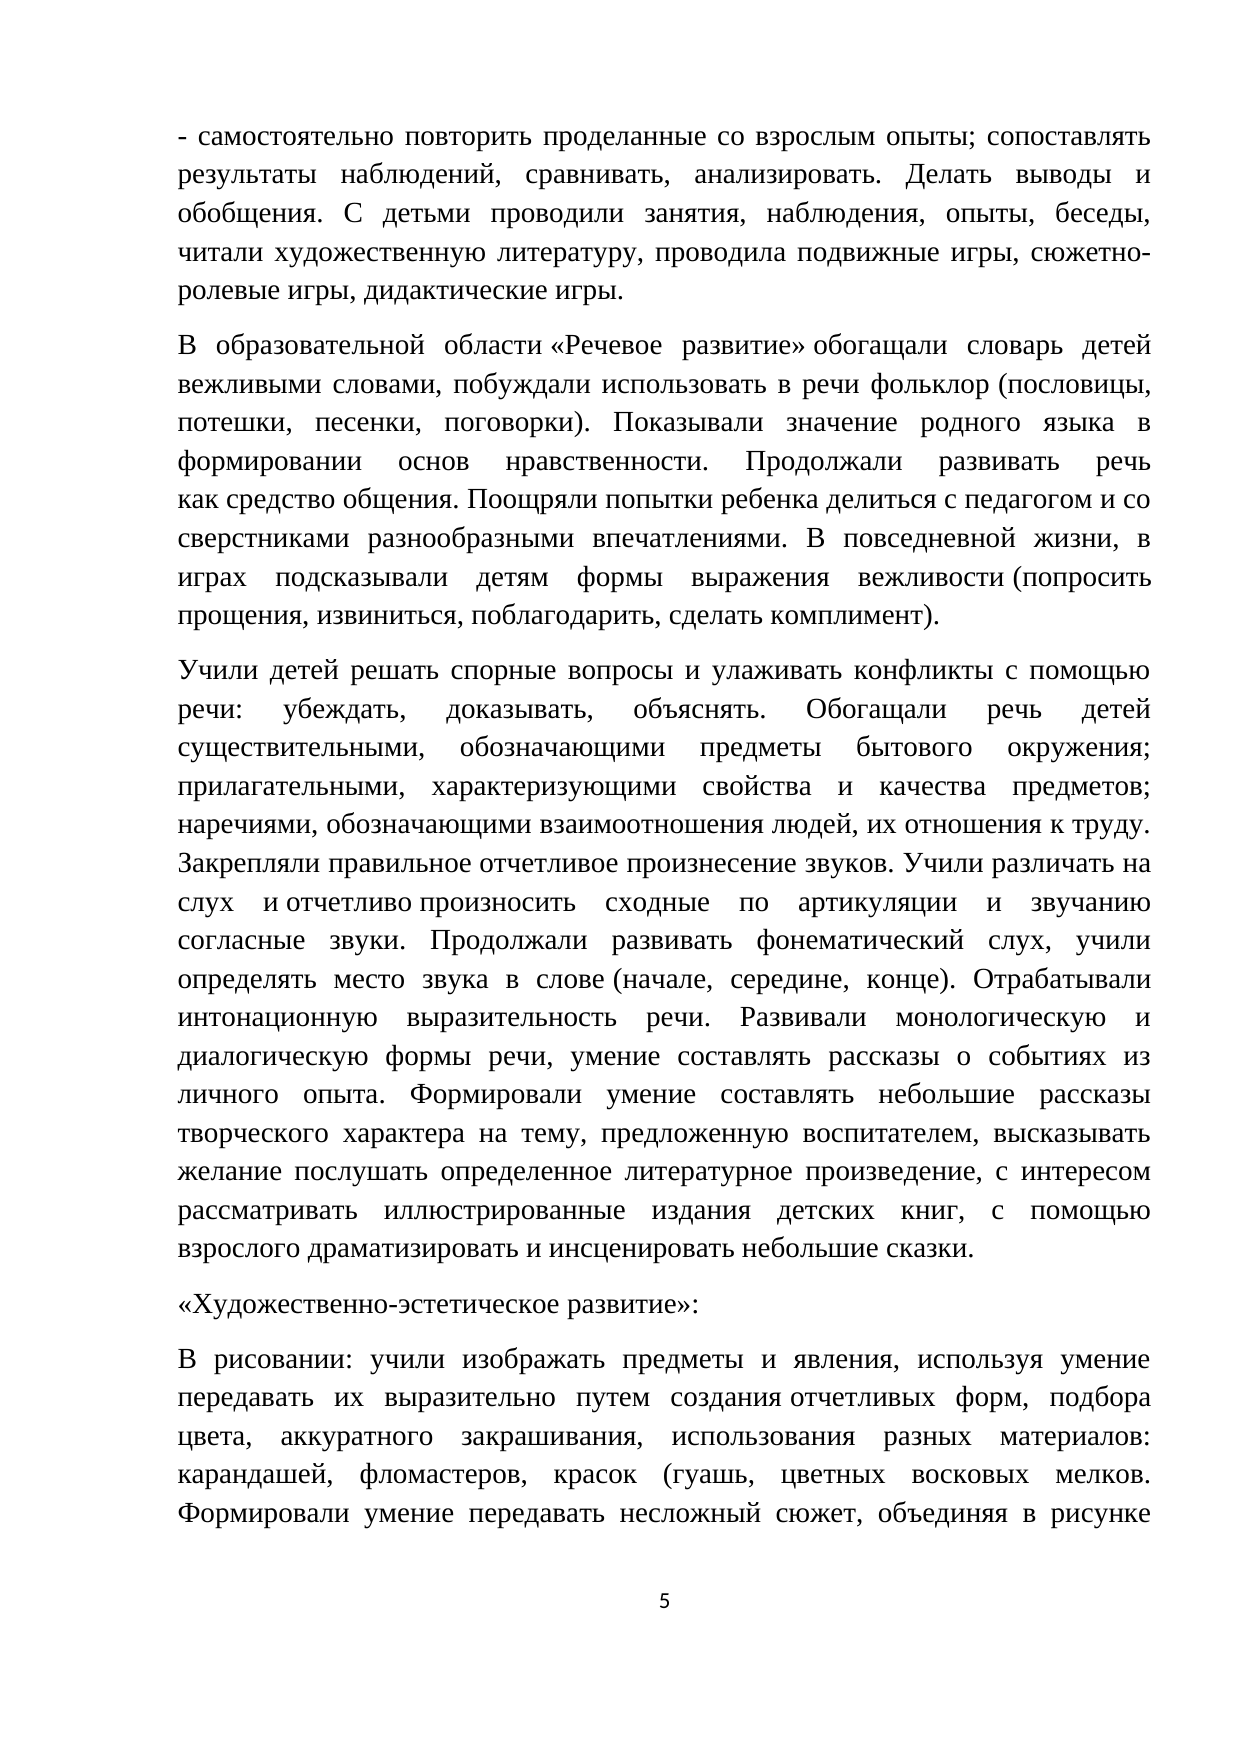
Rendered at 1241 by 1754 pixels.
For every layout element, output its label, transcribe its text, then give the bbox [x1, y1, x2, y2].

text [177, 1341, 1152, 1529]
text В образовательной области «Речевое развитие» обогащали словарь детей вежливыми словами, побуждали использовать в речи фольклор (пословицы, потешки, песенки, поговорки). Показывали значение родного языка в формировании основ нравственности. Продолжали развивать речь как средство общения. Поощряли попытки ребенка делиться с педагогом и со сверстниками разнообразными впечатлениями. В повседневной жизни, в играх подсказывали детям формы выражения вежливости (попросить прощения, извиниться, поблагодарить, сделать комплимент). [177, 327, 1152, 631]
text «Художественно-эстетическое развитие»: [177, 1286, 1152, 1319]
text - самостоятельно повторить проделанные со взрослым опыты; сопоставлять результаты наблюдений, сравнивать, анализировать. Делать выводы и обобщения. С детьми проводили занятия, наблюдения, опыты, беседы, читали художественную литературу, проводила подвижные игры, сюжетно-ролевые игры, дидактические игры. [177, 118, 1152, 306]
text Учили детей решать спорные вопросы и улаживать конфликты с помощью речи: убеждать, доказывать, объяснять. Обогащали речь детей существительными, обозначающими предметы бытового окружения; прилагательными, характеризующими свойства и качества предметов; наречиями, обозначающими взаимоотношения людей, их отношения к труду. Закрепляли правильное отчетливое произнесение звуков. Учили различать на слух и отчетливо произносить сходные по артикуляции и звучанию согласные звуки. Продолжали развивать фонематический слух, учили определять место звука в слове (начале, середине, конце). Отрабатывали интонационную выразительность речи. Развивали монологическую и диалогическую формы речи, умение составлять рассказы о событиях из личного опыта. Формировали умение составлять небольшие рассказы творческого характера на тему, предложенную воспитателем, высказывать желание послушать определенное литературное произведение, с интересом рассматривать иллюстрированные издания детских книг, с помощью взрослого драматизировать и инсценировать небольшие сказки. [177, 652, 1152, 1264]
